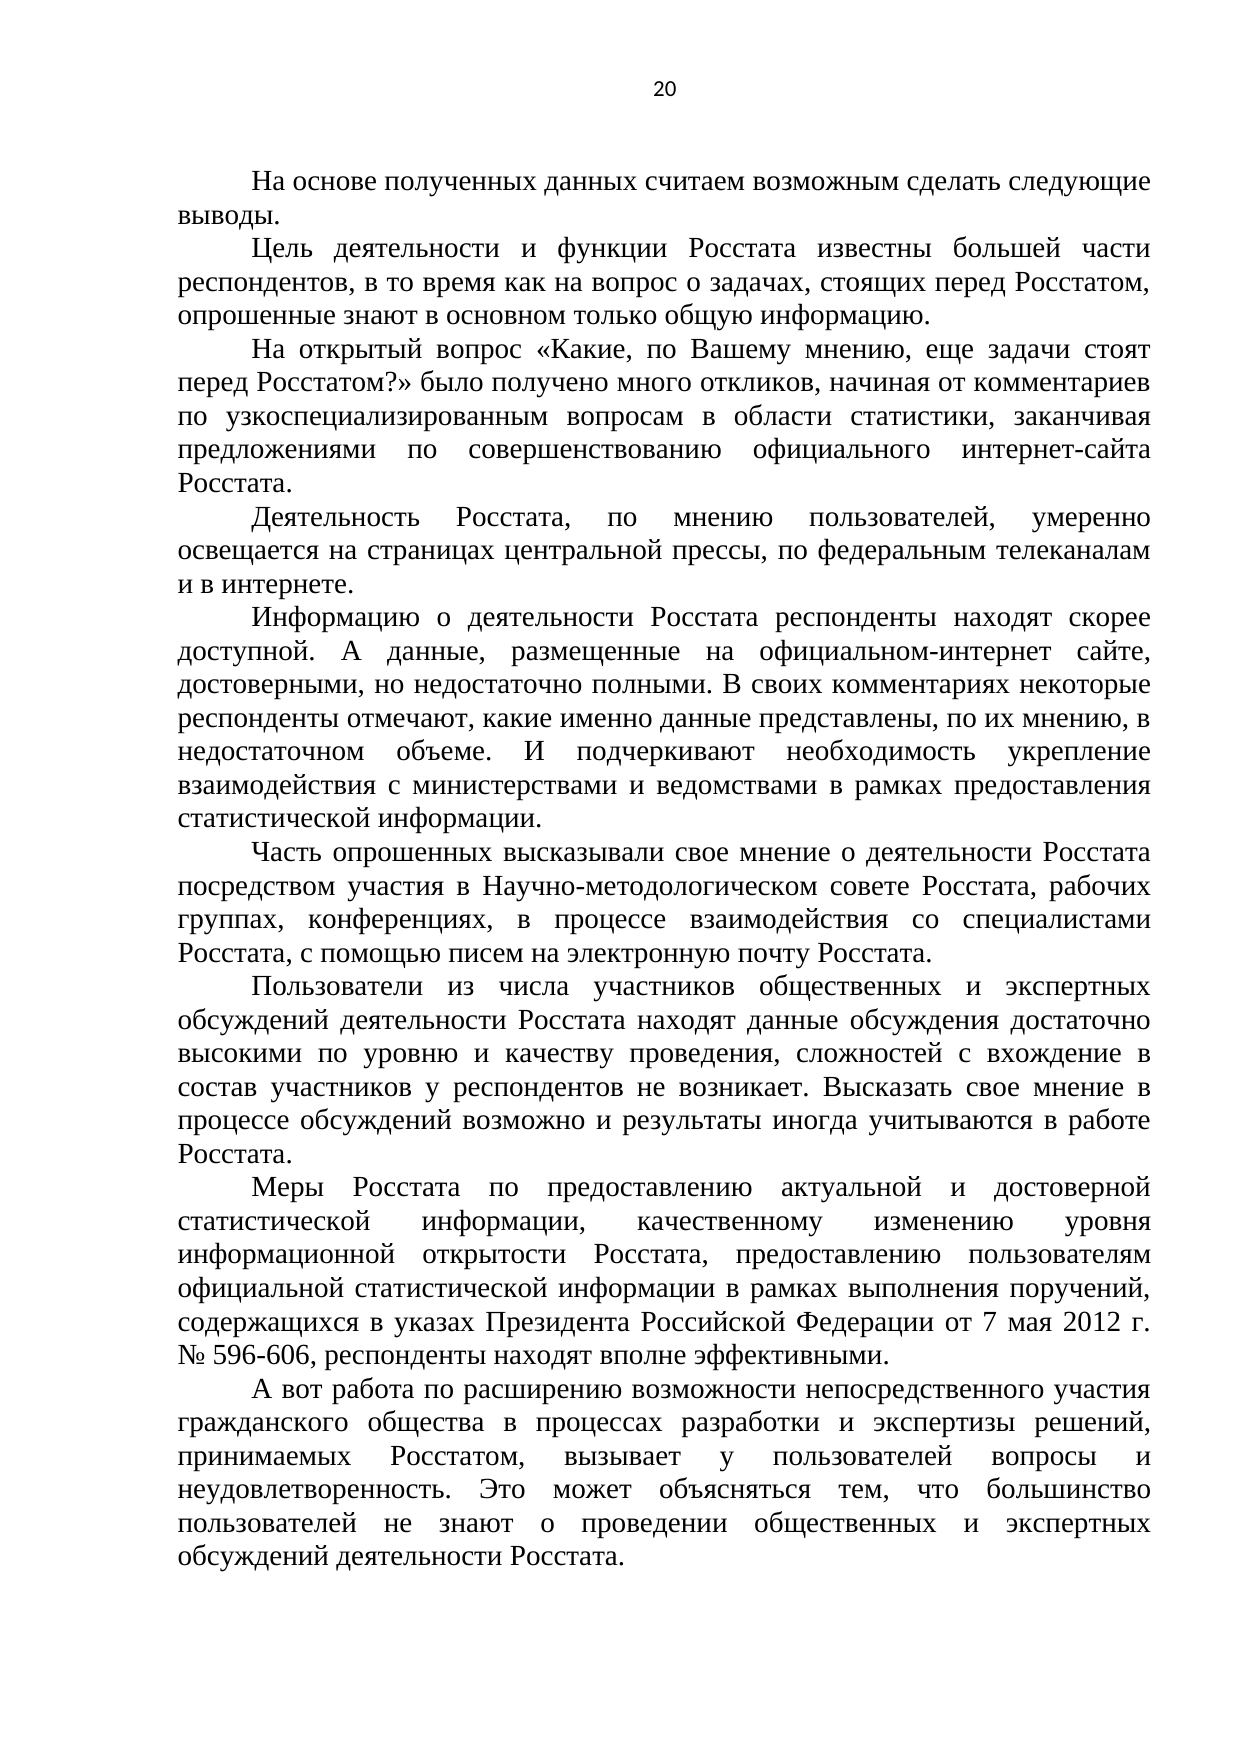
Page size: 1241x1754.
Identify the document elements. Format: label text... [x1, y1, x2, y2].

list А вот работа по расширению возможности непосредственного участия гражданского общества в процессах разработки и экспертизы решений, принимаемых Росстатом, вызывает у пользователей вопросы и неудовлетворенность. Это может объясняться тем, что большинство пользователей не знают о проведении общественных и экспертных обсуждений деятельности Росстата. [177, 1371, 1152, 1572]
list Часть опрошенных высказывали свое мнение о деятельности Росстата посредством участия в Научно-методологическом совете Росстата, рабочих группах, конференциях, в процессе взаимодействия со специалистами Росстата, с помощью писем на электронную почту Росстата. [177, 834, 1152, 968]
list Цель деятельности и функции Росстата известны большей части респондентов, в то время как на вопрос о задачах, стоящих перед Росстатом, опрошенные знают в основном только общую информацию. [177, 230, 1152, 331]
list Информацию о деятельности Росстата респонденты находят скорее доступной. А данные, размещенные на официальном-интернет сайте, достоверными, но недостаточно полными. В своих комментариях некоторые респонденты отмечают, какие именно данные представлены, по их мнению, в недостаточном объеме. И подчеркивают необходимость укрепление взаимодействия с министерствами и ведомствами в рамках предоставления статистической информации. [177, 599, 1152, 834]
list Меры Росстата по предоставлению актуальной и достоверной статистической информации, качественному изменению уровня информационной открытости Росстата, предоставлению пользователям официальной статистической информации в рамках выполнения поручений, содержащихся в указах Президента Российской Федерации от 7 мая 2012 г. № 596-606, респонденты находят вполне эффективными. [177, 1169, 1152, 1371]
list Пользователи из числа участников общественных и экспертных обсуждений деятельности Росстата находят данные обсуждения достаточно высокими по уровню и качеству проведения, сложностей с вхождение в состав участников у респондентов не возникает. Высказать свое мнение в процессе обсуждений возможно и результаты иногда учитываются в работе Росстата. [177, 968, 1152, 1169]
list На открытый вопрос «Какие, по Вашему мнению, еще задачи стоят перед Росстатом?» было получено много откликов, начиная от комментариев по узкоспециализированным вопросам в области статистики, заканчивая предложениями по совершенствованию официального интернет-сайта Росстата. [177, 331, 1152, 499]
list Деятельность Росстата, по мнению пользователей, умеренно освещается на страницах центральной прессы, по федеральным телеканалам и в интернете. [177, 499, 1152, 599]
list На основе полученных данных считаем возможным сделать следующие выводы. [177, 163, 1152, 230]
